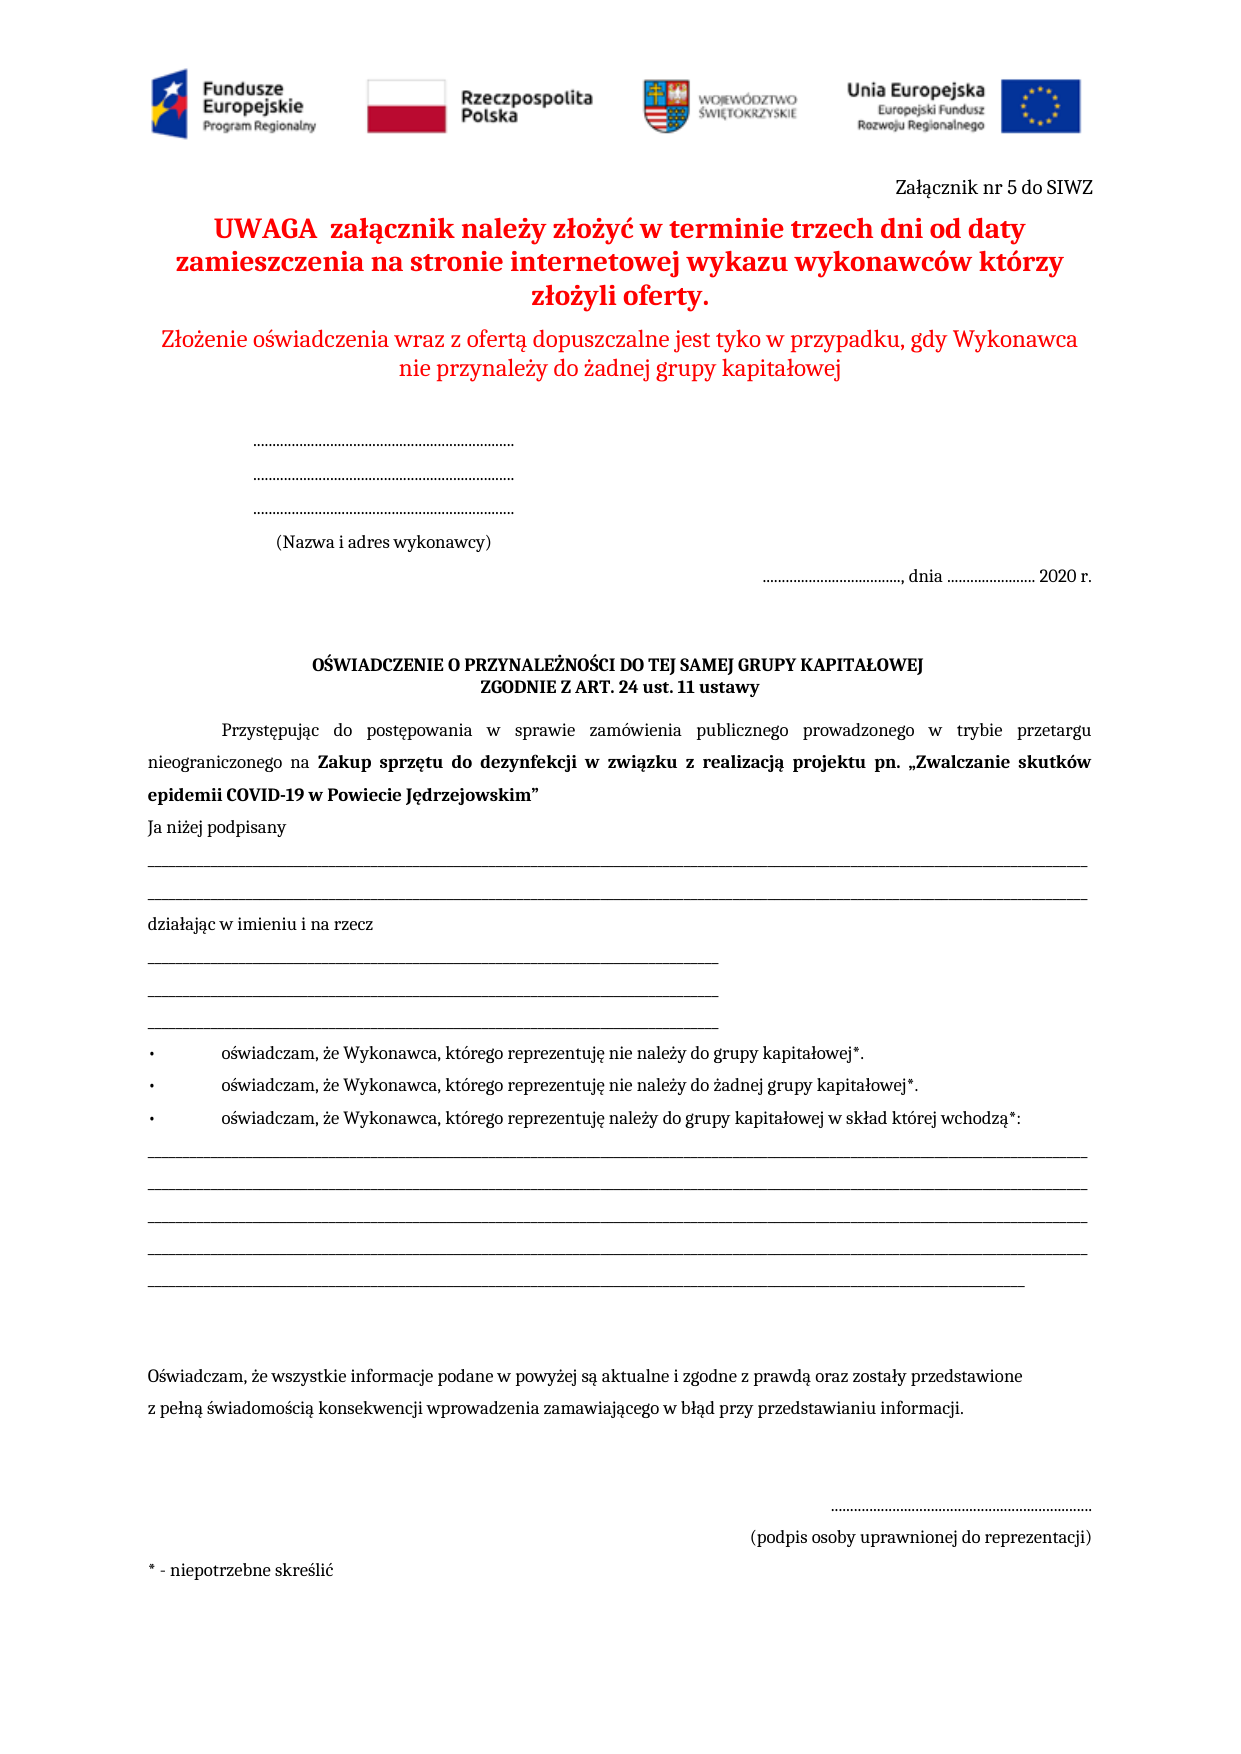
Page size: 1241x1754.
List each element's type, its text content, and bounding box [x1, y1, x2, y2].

text _______________________________________________________________________________________________________________________________________ [148, 849, 1093, 870]
text Oświadczam, że wszystkie informacje podane w powyżej są aktualne i zgodne z prawdą oraz zostały przedstawione [148, 1366, 1093, 1387]
text (Nazwa i adres wykonawcy) [148, 531, 620, 553]
list OŚWIADCZENIE O PRZYNALEŻNOŚCI DO TEJ SAMEJ GRUPY KAPITAŁOWEJ ZGODNIE Z ART. 24 ust. 11 ustawy [148, 655, 1093, 698]
text Przystępując do postępowania w sprawie zamówienia publicznego prowadzonego w trybie przetargu nieograniczonego na Zakup sprzętu do dezynfekcji w związku z realizacją projektu pn. „Zwalczanie skutków epidemii COVID-19 w Powiecie Jędrzejowskim” [148, 720, 1093, 806]
text • oświadczam, że Wykonawca, którego reprezentuję nie należy do żadnej grupy kapitałowej*. [148, 1075, 1093, 1096]
text .................................................................... [148, 1495, 1093, 1516]
text z pełną świadomością konsekwencji wprowadzenia zamawiającego w błąd przy przedstawianiu informacji. [148, 1398, 1093, 1419]
text * - niepotrzebne skreślić [148, 1559, 1093, 1581]
text (podpis osoby uprawnionej do reprezentacji) [148, 1527, 1093, 1548]
text .................................................................... [148, 429, 620, 451]
text __________________________________________________________________________________ [148, 978, 1093, 999]
text __________________________________________________________________________________________________________________________________________________________________________________________________________________________________________________________________________________________________________________________________________________________________________________________________________________________________________________________________________________________________________________________________________________________________________________________________________________________________________________________________________________________ [148, 1139, 1093, 1290]
text • oświadczam, że Wykonawca, którego reprezentuję należy do grupy kapitałowej w skład której wchodzą*: [148, 1107, 1093, 1129]
text __________________________________________________________________________________ [148, 946, 1093, 967]
text UWAGA załącznik należy złożyć w terminie trzech dni od daty zamieszczenia na stronie internetowej wykazu wykonawców którzy złożyli oferty. [148, 212, 1093, 312]
text • oświadczam, że Wykonawca, którego reprezentuję nie należy do grupy kapitałowej*. [148, 1043, 1093, 1064]
text działając w imieniu i na rzecz [148, 913, 1093, 935]
text Załącznik nr 5 do SIWZ [148, 175, 1093, 199]
text _______________________________________________________________________________________________________________________________________ [148, 881, 1093, 903]
text __________________________________________________________________________________ [148, 1010, 1093, 1032]
text Ja niżej podpisany [148, 817, 1093, 838]
text ...................................., dnia ....................... 2020 r. [148, 565, 1093, 587]
text .................................................................... [148, 463, 620, 485]
picture [147, 64, 1085, 146]
text .................................................................... [148, 497, 620, 519]
text Złożenie oświadczenia wraz z ofertą dopuszczalne jest tyko w przypadku, gdy Wykonawca nie przynależy do żadnej grupy kapitałowej [148, 325, 1093, 382]
